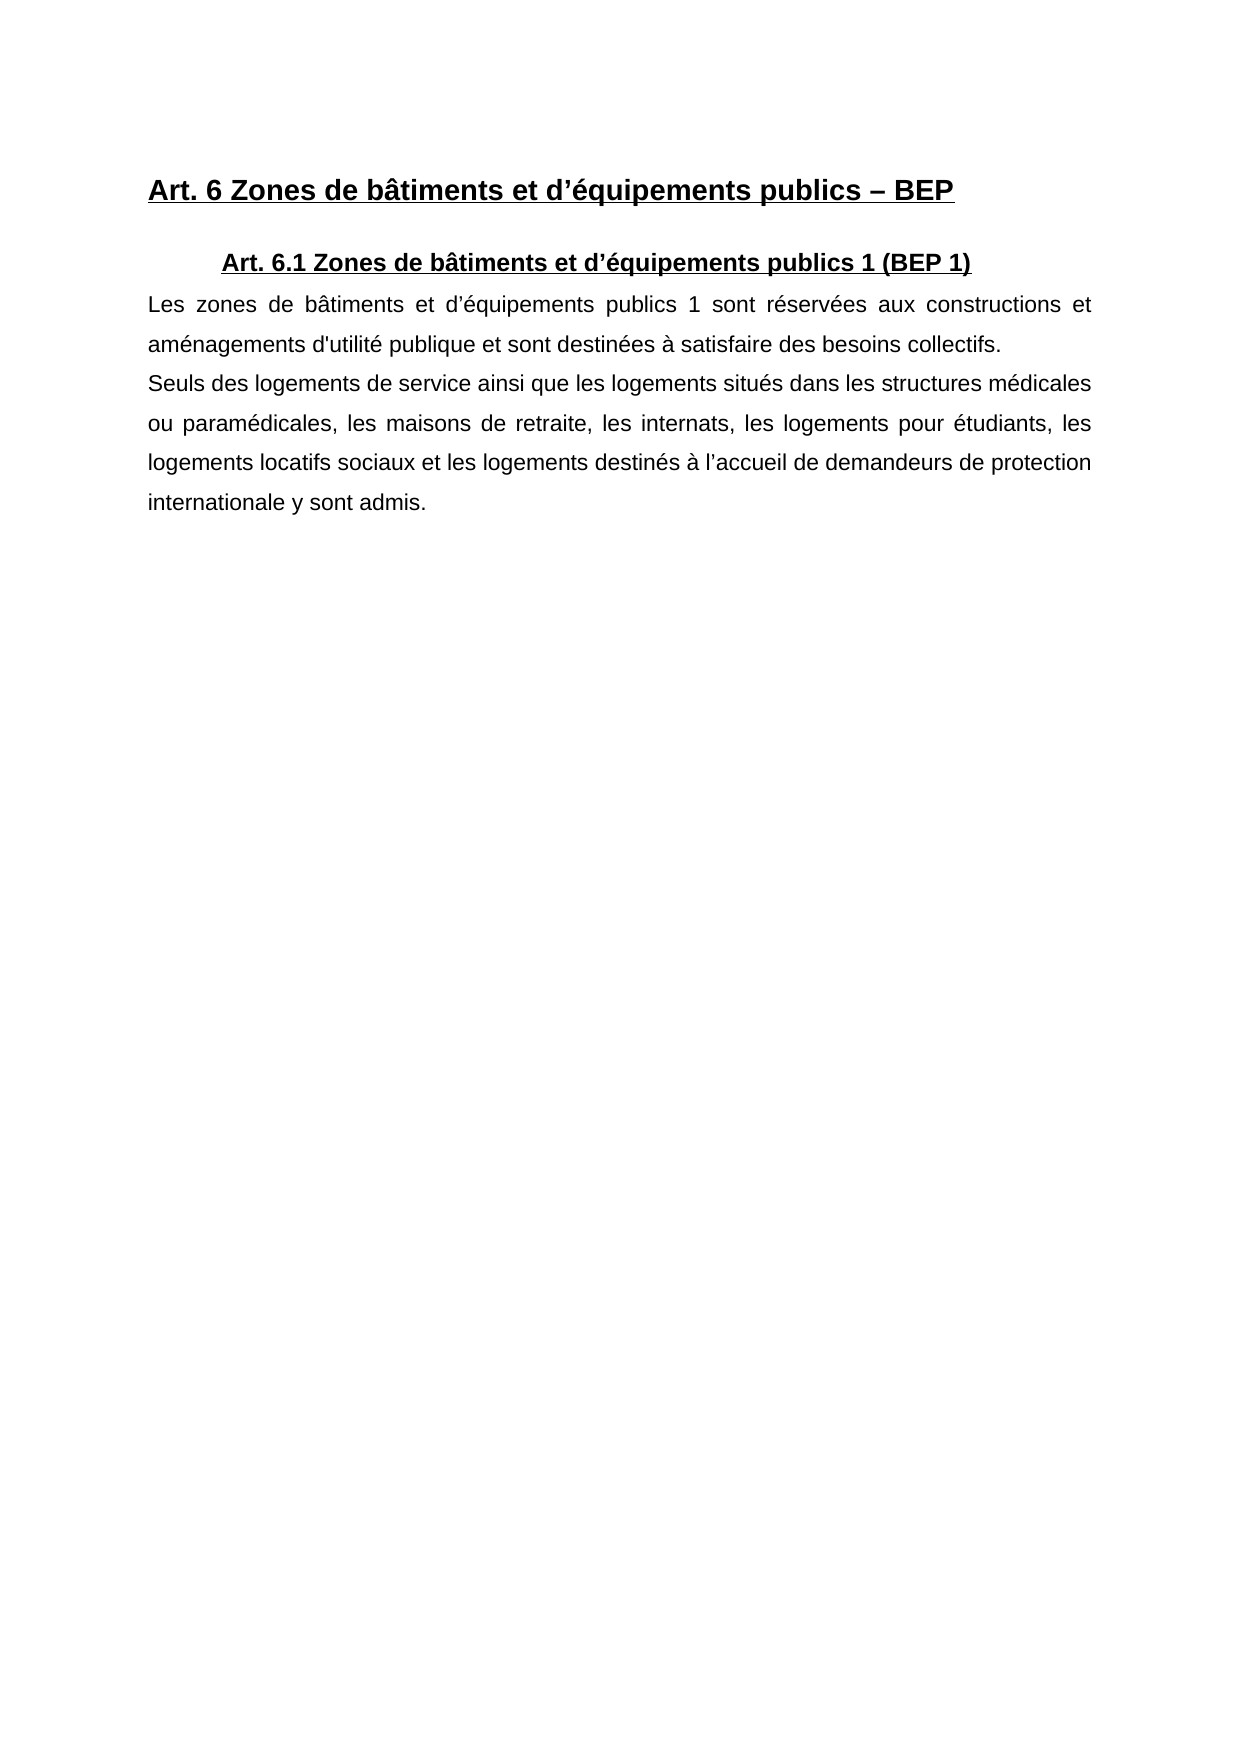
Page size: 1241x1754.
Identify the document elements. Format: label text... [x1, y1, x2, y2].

subtitle Art. 6.1 Zones de bâtiments et d’équipements publics 1 (BEP 1) [221, 248, 1093, 277]
text Les zones de bâtiments et d’équipements publics 1 sont réservées aux constructions et aménagements d'utilité publique et sont destinées à satisfaire des besoins collectifs. [148, 291, 1093, 357]
subtitle Art. 6 Zones de bâtiments et d’équipements publics – BEP [148, 173, 1093, 206]
text Seuls des logements de service ainsi que les logements situés dans les structures médicales ou paramédicales, les maisons de retraite, les internats, les logements pour étudiants, les logements locatifs sociaux et les logements destinés à l’accueil de demandeurs de protection internationale y sont admis. [148, 370, 1093, 515]
